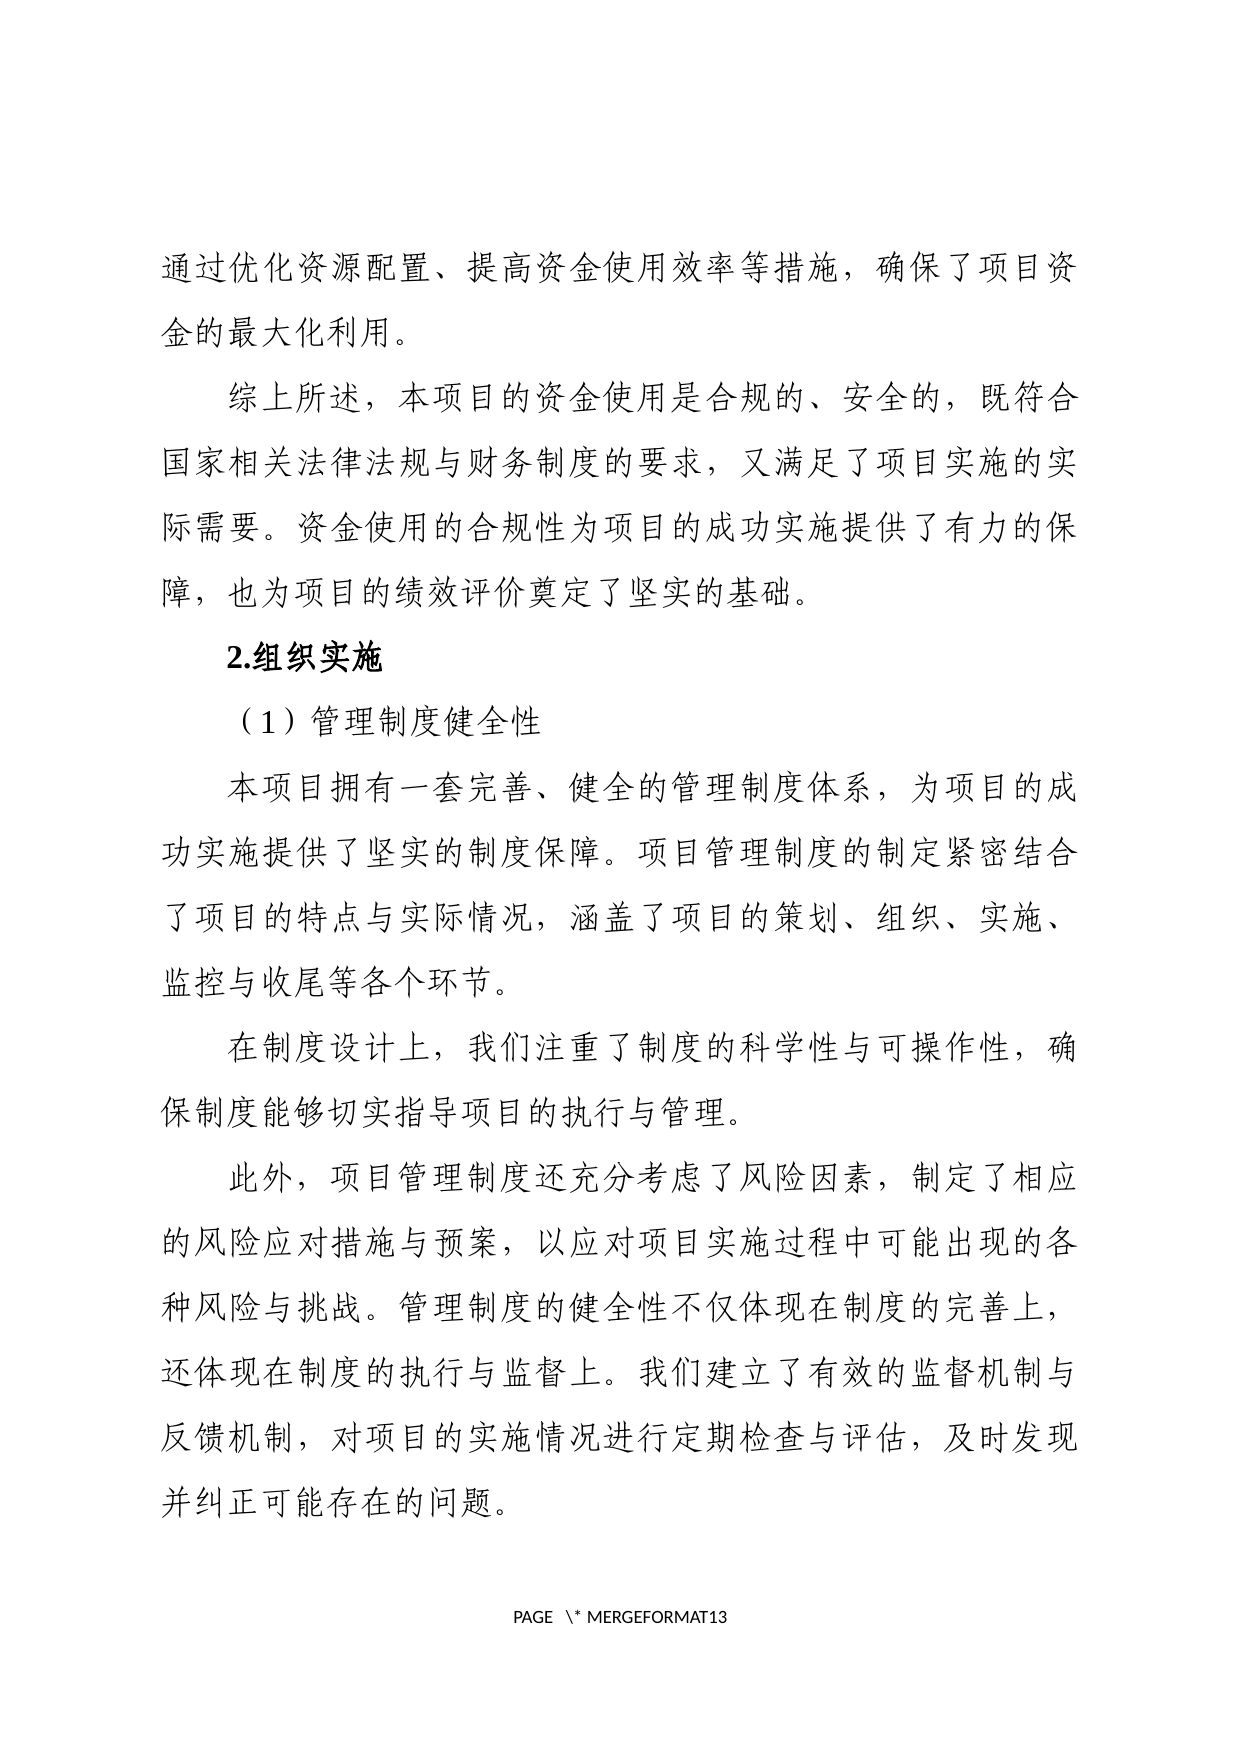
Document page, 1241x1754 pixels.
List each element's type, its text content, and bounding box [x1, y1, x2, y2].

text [159, 233, 1081, 363]
text 在制度设计上，我们注重了制度的科学性与可操作性，确保制度能够切实指导项目的执行与管理。 [159, 1013, 1081, 1143]
text （1）管理制度健全性 [159, 688, 1081, 753]
text 本项目拥有一套完善、健全的管理制度体系，为项目的成功实施提供了坚实的制度保障。项目管理制度的制定紧密结合了项目的特点与实际情况，涵盖了项目的策划、组织、实施、监控与收尾等各个环节。 [159, 753, 1081, 1013]
text 此外，项目管理制度还充分考虑了风险因素，制定了相应的风险应对措施与预案，以应对项目实施过程中可能出现的各种风险与挑战。管理制度的健全性不仅体现在制度的完善上，还体现在制度的执行与监督上。我们建立了有效的监督机制与反馈机制，对项目的实施情况进行定期检查与评估，及时发现并纠正可能存在的问题。 [159, 1143, 1081, 1533]
text 综上所述，本项目的资金使用是合规的、安全的，既符合国家相关法律法规与财务制度的要求，又满足了项目实施的实际需要。资金使用的合规性为项目的成功实施提供了有力的保障，也为项目的绩效评价奠定了坚实的基础。 [159, 363, 1081, 623]
text 2.组织实施 [159, 623, 1081, 688]
